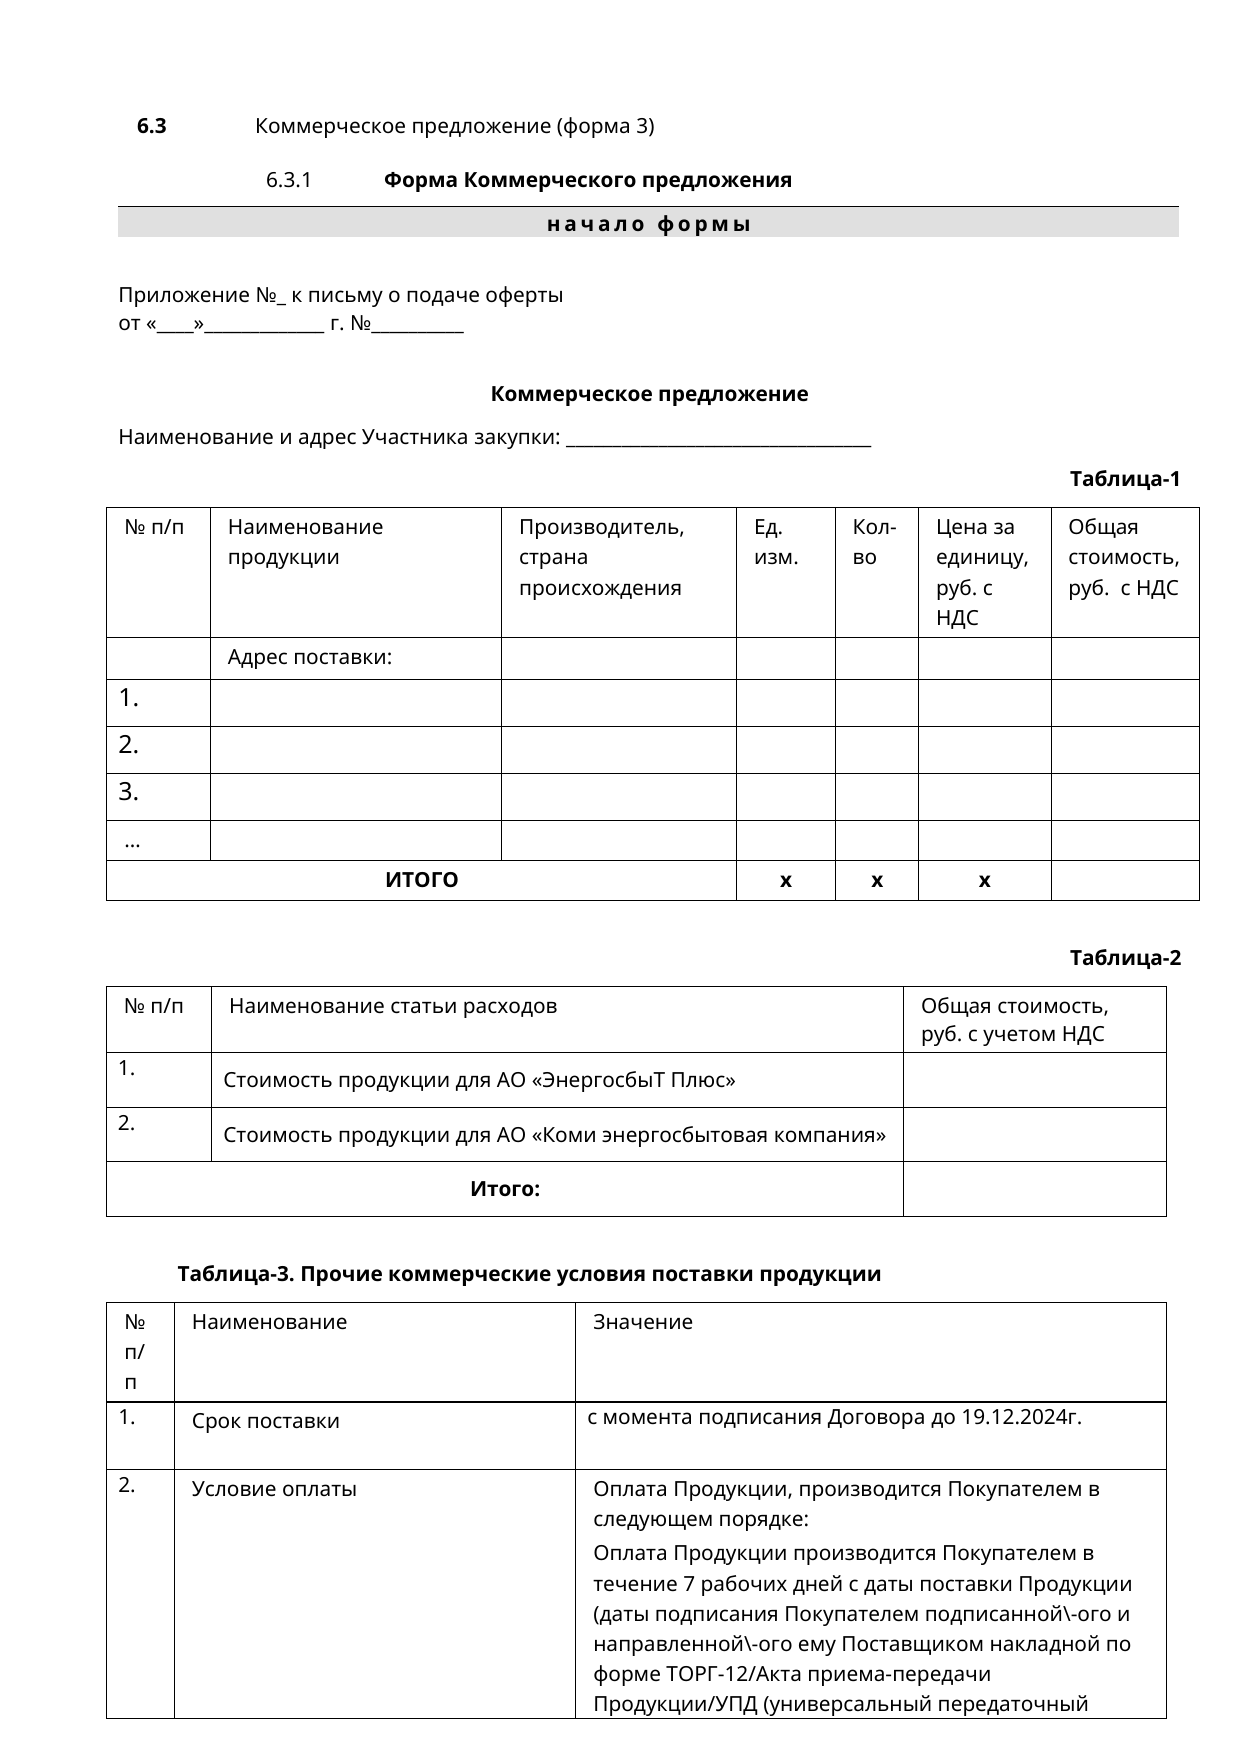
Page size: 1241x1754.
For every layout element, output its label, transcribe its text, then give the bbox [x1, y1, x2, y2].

table_header Производитель, страна происхождения [502, 508, 736, 637]
table_cell Условие оплаты [175, 1470, 575, 1717]
table_header Общая стоимость, руб. с учетом НДС [904, 987, 1166, 1052]
text Приложение №_ к письму о подаче оферты от «____»_____________ г. №__________ [118, 280, 1181, 337]
table_cell [836, 774, 918, 820]
table_cell Адрес поставки: [211, 638, 501, 679]
table_cell [107, 1403, 174, 1469]
table_header Наименование продукции [211, 508, 501, 637]
table_cell [1052, 774, 1199, 820]
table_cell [576, 1470, 1166, 1717]
table_header № п/п [107, 1303, 174, 1401]
table_cell [502, 774, 736, 820]
table_cell [737, 774, 835, 820]
table_header Значение [576, 1303, 1166, 1401]
table_cell [1052, 861, 1199, 899]
table_header Цена за единицу, руб. с НДС [919, 508, 1051, 637]
table_header Кол-во [836, 508, 918, 637]
table_cell [737, 821, 835, 860]
table_cell [737, 638, 835, 679]
table_cell … [107, 821, 210, 860]
table_cell [107, 638, 210, 679]
table_header Ед. изм. [737, 508, 835, 637]
table_cell [211, 774, 501, 820]
table_cell х [737, 861, 835, 899]
table_cell [211, 680, 501, 726]
table_cell [919, 638, 1051, 679]
table_cell [1052, 680, 1199, 726]
table_cell [919, 821, 1051, 860]
table_header Наименование [175, 1303, 575, 1401]
text Таблица-3. Прочие коммерческие условия поставки продукции [118, 1259, 1181, 1288]
table_header Наименование статьи расходов [212, 987, 903, 1052]
table_cell [904, 1053, 1166, 1107]
table_cell [836, 821, 918, 860]
table_cell [1052, 821, 1199, 860]
table_cell [904, 1162, 1166, 1216]
table_cell [107, 680, 210, 726]
table_header Общая стоимость, руб. с НДС [1052, 508, 1199, 637]
table_header № п/п [107, 987, 211, 1052]
table_cell [502, 680, 736, 726]
table_cell Срок поставки [175, 1403, 575, 1469]
text Коммерческое предложение [118, 379, 1181, 408]
table_cell [107, 1053, 211, 1107]
table_cell [836, 680, 918, 726]
table_cell [919, 680, 1051, 726]
text начало формы [118, 207, 1179, 237]
table_cell [904, 1108, 1166, 1161]
table_header № п/п [107, 508, 210, 637]
table_cell [211, 821, 501, 860]
table_cell [502, 727, 736, 773]
table_cell [1052, 727, 1199, 773]
table_cell [1052, 638, 1199, 679]
table_cell х [919, 861, 1051, 899]
table_cell [836, 638, 918, 679]
table_cell [919, 774, 1051, 820]
table_cell [107, 774, 210, 820]
table_cell [737, 727, 835, 773]
table_cell [737, 680, 835, 726]
list Форма Коммерческого предложения [266, 165, 1181, 193]
table_cell [107, 1470, 174, 1717]
table_cell [107, 727, 210, 773]
table_cell [502, 638, 736, 679]
table_cell [502, 821, 736, 860]
text Наименование и адрес Участника закупки: _________________________________ [118, 422, 1181, 450]
table_cell [211, 727, 501, 773]
table_cell Стоимость продукции для АО «ЭнергосбыТ Плюс» [212, 1053, 903, 1107]
table_cell [107, 1108, 211, 1161]
table_cell с момента подписания Договора до 19.12.2024г. [576, 1403, 1166, 1469]
table_cell ИТОГО [107, 861, 736, 899]
table_cell х [836, 861, 918, 899]
text Таблица-1 [118, 464, 1181, 493]
subtitle Коммерческое предложение (форма 3) [137, 111, 1181, 140]
table_cell Итого: [107, 1162, 903, 1216]
text Таблица-2 [118, 943, 1181, 972]
table_cell [919, 727, 1051, 773]
table_cell [836, 727, 918, 773]
table_cell Стоимость продукции для АО «Коми энергосбытовая компания» [212, 1108, 903, 1161]
